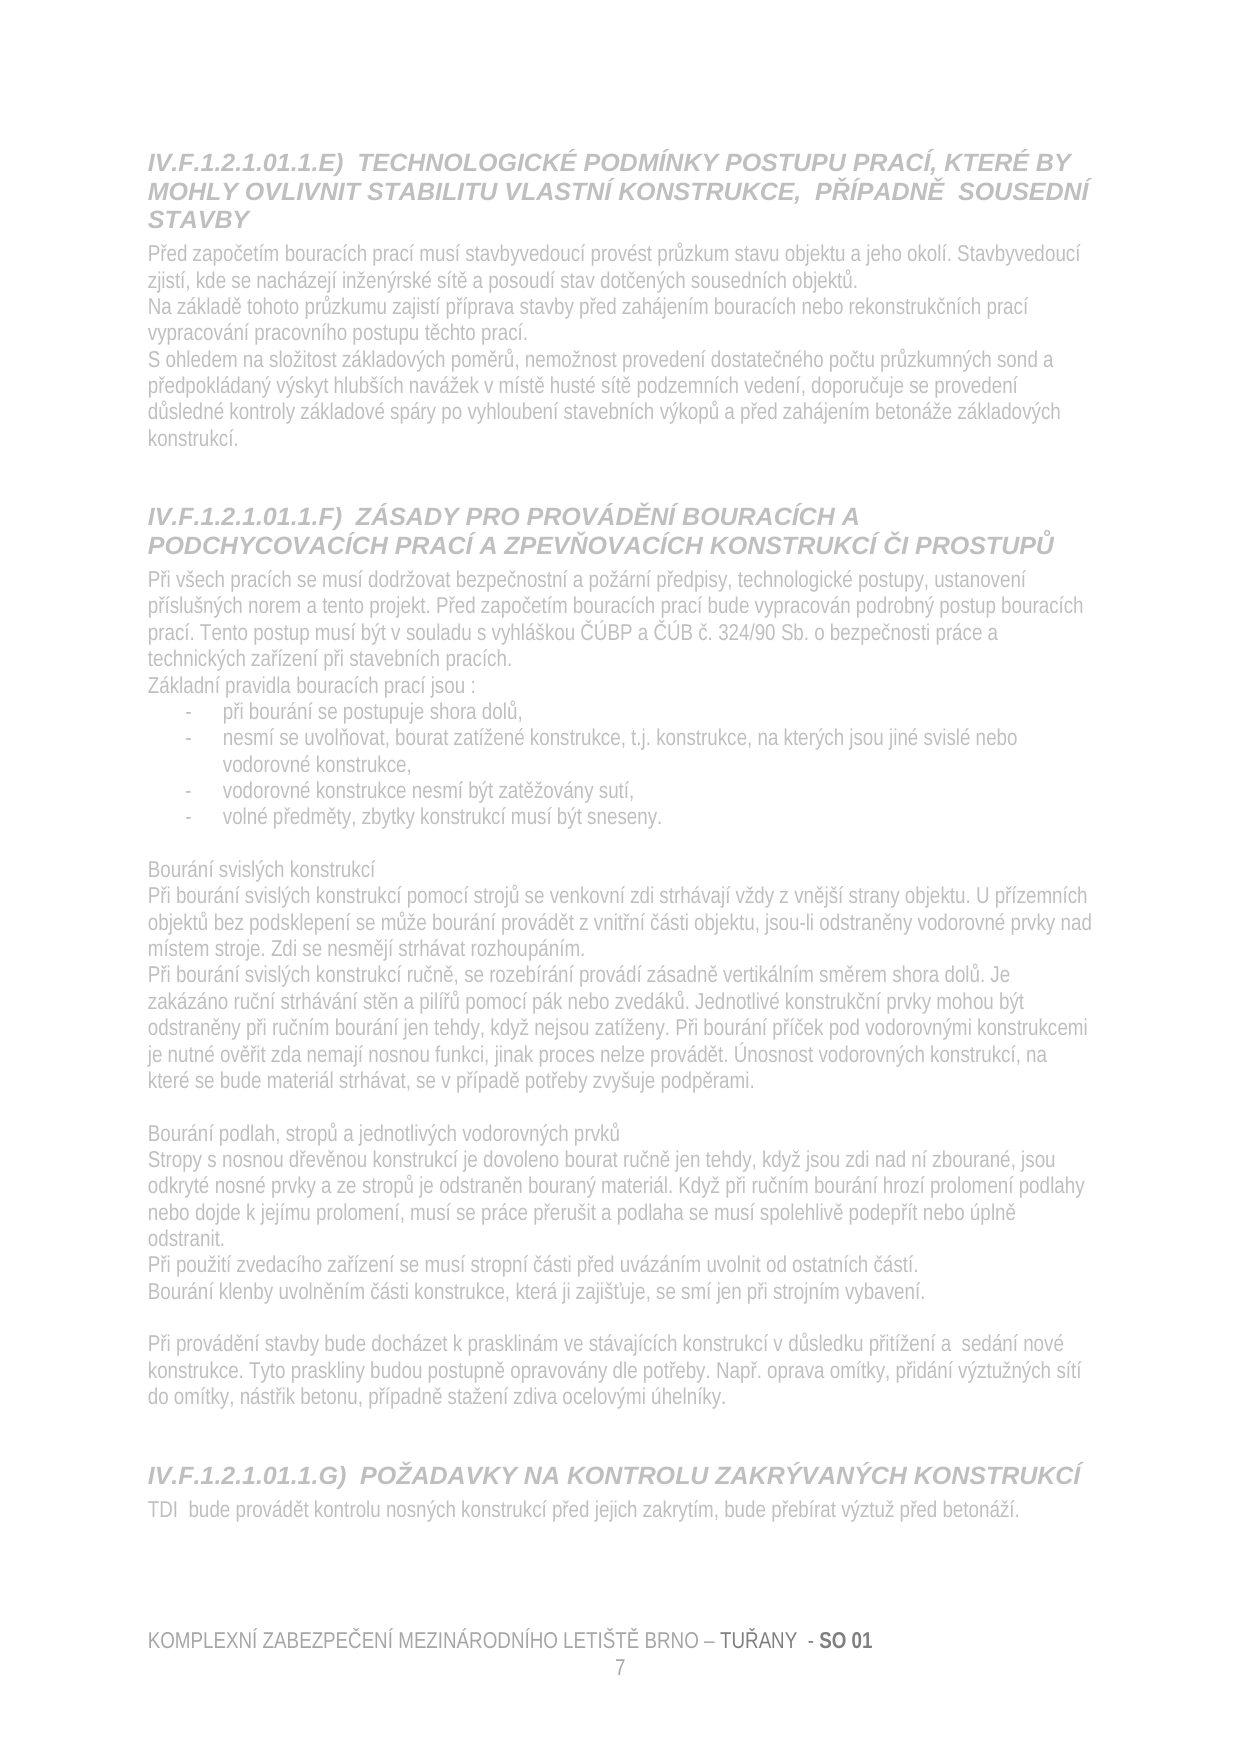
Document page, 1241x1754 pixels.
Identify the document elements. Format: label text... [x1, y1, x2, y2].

text Před započetím bouracích prací musí stavbyvedoucí provést průzkum stavu objektu a jeho okolí. Stavbyvedoucí zjistí, kde se nacházejí inženýrské sítě a posoudí stav dotčených sousedních objektů. [148, 240, 1092, 293]
text Při všech pracích se musí dodržovat bezpečnostní a požární předpisy, technologické postupy, ustanovení příslušných norem a tento projekt. Před započetím bouracích prací bude vypracován podrobný postup bouracích prací. Tento postup musí být v souladu s vyhláškou ČÚBP a ČÚB č. 324/90 Sb. o bezpečnosti práce a technických zařízení při stavebních pracích. [148, 566, 1092, 672]
list při bourání se postupuje shora dolů, [185, 698, 1092, 724]
text TDI bude provádět kontrolu nosných konstrukcí před jejich zakrytím, bude přebírat výztuž před betonáží. [148, 1496, 1092, 1522]
subtitle IV.F.1.2.1.01.1.e) Technologické podmínky postupu prací, které by mohly ovlivnit stabilitu vlastní konstrukce, případně sousední stavby [148, 148, 1092, 234]
text Základní pravidla bouracích prací jsou : [148, 672, 1092, 698]
list vodorovné konstrukce nesmí být zatěžovány sutí, [185, 777, 1092, 803]
list nesmí se uvolňovat, bourat zatížené konstrukce, t.j. konstrukce, na kterých jsou jiné svislé nebo vodorovné konstrukce, [185, 724, 1092, 777]
text Při použití zvedacího zařízení se musí stropní části před uvázáním uvolnit od ostatních částí. [148, 1251, 1092, 1278]
text Bourání podlah, stropů a jednotlivých vodorovných prvků [148, 1119, 1092, 1146]
text S ohledem na složitost základových poměrů, nemožnost provedení dostatečného počtu průzkumných sond a předpokládaný výskyt hlubších navážek v místě husté sítě podzemních vedení, doporučuje se provedení důsledné kontroly základové spáry po vyhloubení stavebních výkopů a před zahájením betonáže základových konstrukcí. [148, 346, 1092, 451]
text Při bourání svislých konstrukcí pomocí strojů se venkovní zdi strhávají vždy z vnější strany objektu. U přízemních objektů bez podsklepení se může bourání provádět z vnitřní části objektu, jsou-li odstraněny vodorovné prvky nad místem stroje. Zdi se nesmějí strhávat rozhoupáním. [148, 882, 1092, 961]
text Při provádění stavby bude docházet k prasklinám ve stávajících konstrukcí v důsledku přitížení a sedání nové konstrukce. Tyto praskliny budou postupně opravovány dle potřeby. Např. oprava omítky, přidání výztužných sítí do omítky, nástřik betonu, případně stažení zdiva ocelovými úhelníky. [148, 1330, 1092, 1409]
text Bourání klenby uvolněním části konstrukce, která ji zajišťuje, se smí jen při strojním vybavení. [148, 1278, 1092, 1304]
text Stropy s nosnou dřevěnou konstrukcí je dovoleno bourat ručně jen tehdy, když jsou zdi nad ní zbourané, jsou odkryté nosné prvky a ze stropů je odstraněn bouraný materiál. Když při ručním bourání hrozí prolomení podlahy nebo dojde k jejímu prolomení, musí se práce přerušit a podlaha se musí spolehlivě podepřít nebo úplně odstranit. [148, 1146, 1092, 1251]
subtitle IV.F.1.2.1.01.1.g) Požadavky na kontrolu zakrývaných konstrukcí [148, 1461, 1092, 1489]
subtitle IV.F.1.2.1.01.1.f) Zásady pro provádění bouracích a podchycovacích prací a zpevňovacích konstrukcí či prostupů [148, 502, 1092, 560]
text Bourání svislých konstrukcí [148, 856, 1092, 882]
list volné předměty, zbytky konstrukcí musí být sneseny. [185, 803, 1092, 830]
text Při bourání svislých konstrukcí ručně, se rozebírání provádí zásadně vertikálním směrem shora dolů. Je zakázáno ruční strhávání stěn a pilířů pomocí pák nebo zvedáků. Jednotlivé konstrukční prvky mohou být odstraněny při ručním bourání jen tehdy, když nejsou zatíženy. Při bourání příček pod vodorovnými konstrukcemi je nutné ověřit zda nemají nosnou funkci, jinak proces nelze provádět. Únosnost vodorovných konstrukcí, na které se bude materiál strhávat, se v případě potřeby zvyšuje podpěrami. [148, 961, 1092, 1093]
text Na základě tohoto průzkumu zajistí příprava stavby před zahájením bouracích nebo rekonstrukčních prací vypracování pracovního postupu těchto prací. [148, 293, 1092, 346]
